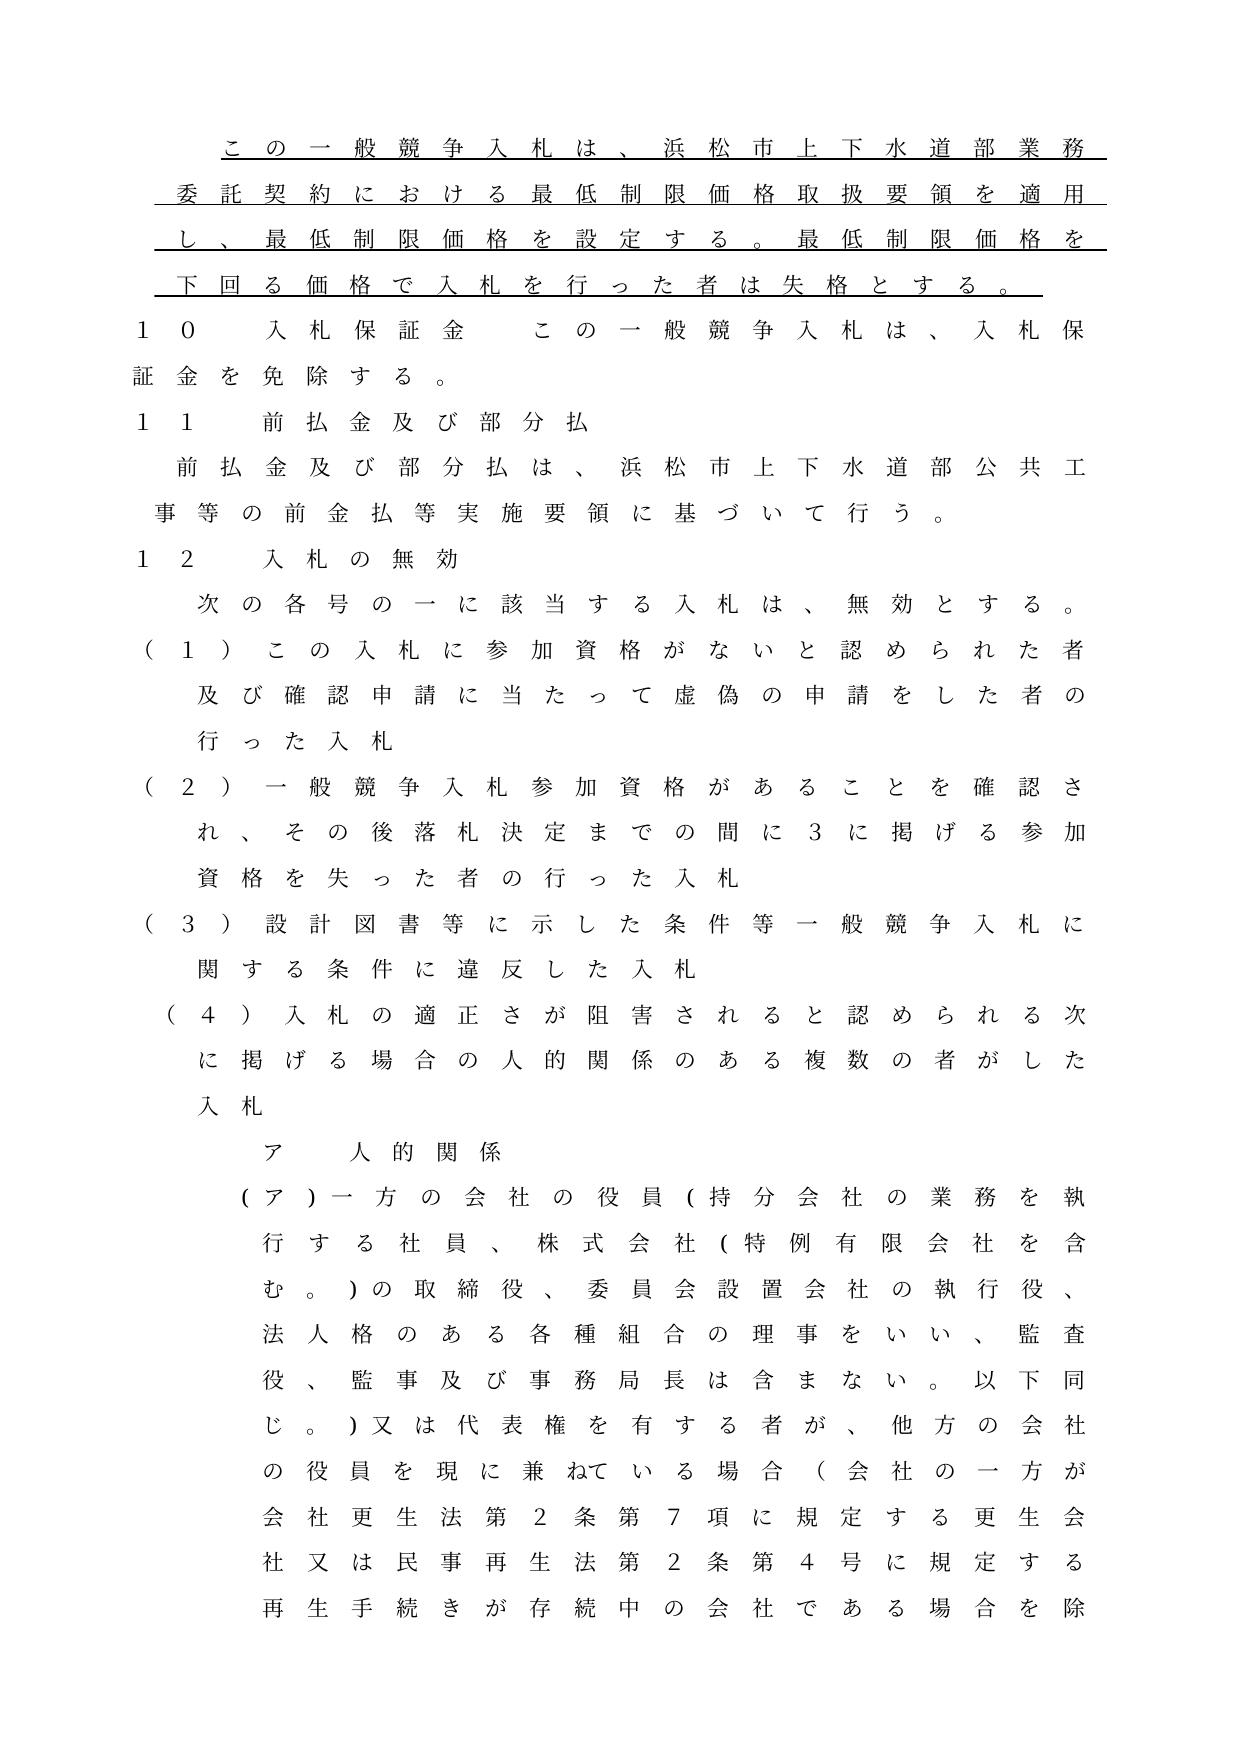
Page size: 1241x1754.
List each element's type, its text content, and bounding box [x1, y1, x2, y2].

text （２）一般競争入札参加資格があることを確認され、その後落札決定までの間に３に掲げる参加資格を失った者の行った入札 [133, 763, 1108, 900]
list （４）入札の適正さが阻害されると認められる次に掲げる場合の人的関係のある複数の者がした入札 [133, 991, 1108, 1128]
text １２ 入札の無効 [133, 535, 1108, 580]
text １１ 前払金及び部分払 [133, 398, 1108, 443]
text （１）この入札に参加資格がないと認められた者及び確認申請に当たって虚偽の申請をした者の行った入札 [133, 626, 1108, 763]
text （３）設計図書等に示した条件等一般競争入札に関する条件に違反した入札 [133, 900, 1108, 991]
text １０ 入札保証金 この一般競争入札は、入札保証金を免除する。 [133, 307, 1108, 398]
text この一般競争入札は、浜松市上下水道部業務委託契約における最低制限価格取扱要領を適用し、最低制限価格を設定する。最低制限価格を下回る価格で入札を行った者は失格とする。 [133, 124, 1108, 307]
text 次の各号の一に該当する入札は、無効とする。 [178, 580, 1108, 626]
text 前払金及び部分払は、浜松市上下水道部公共工事等の前金払等実施要領に基づいて行う。 [154, 443, 1108, 535]
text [221, 1173, 1108, 1630]
list ア 人的関係 [156, 1128, 1108, 1173]
